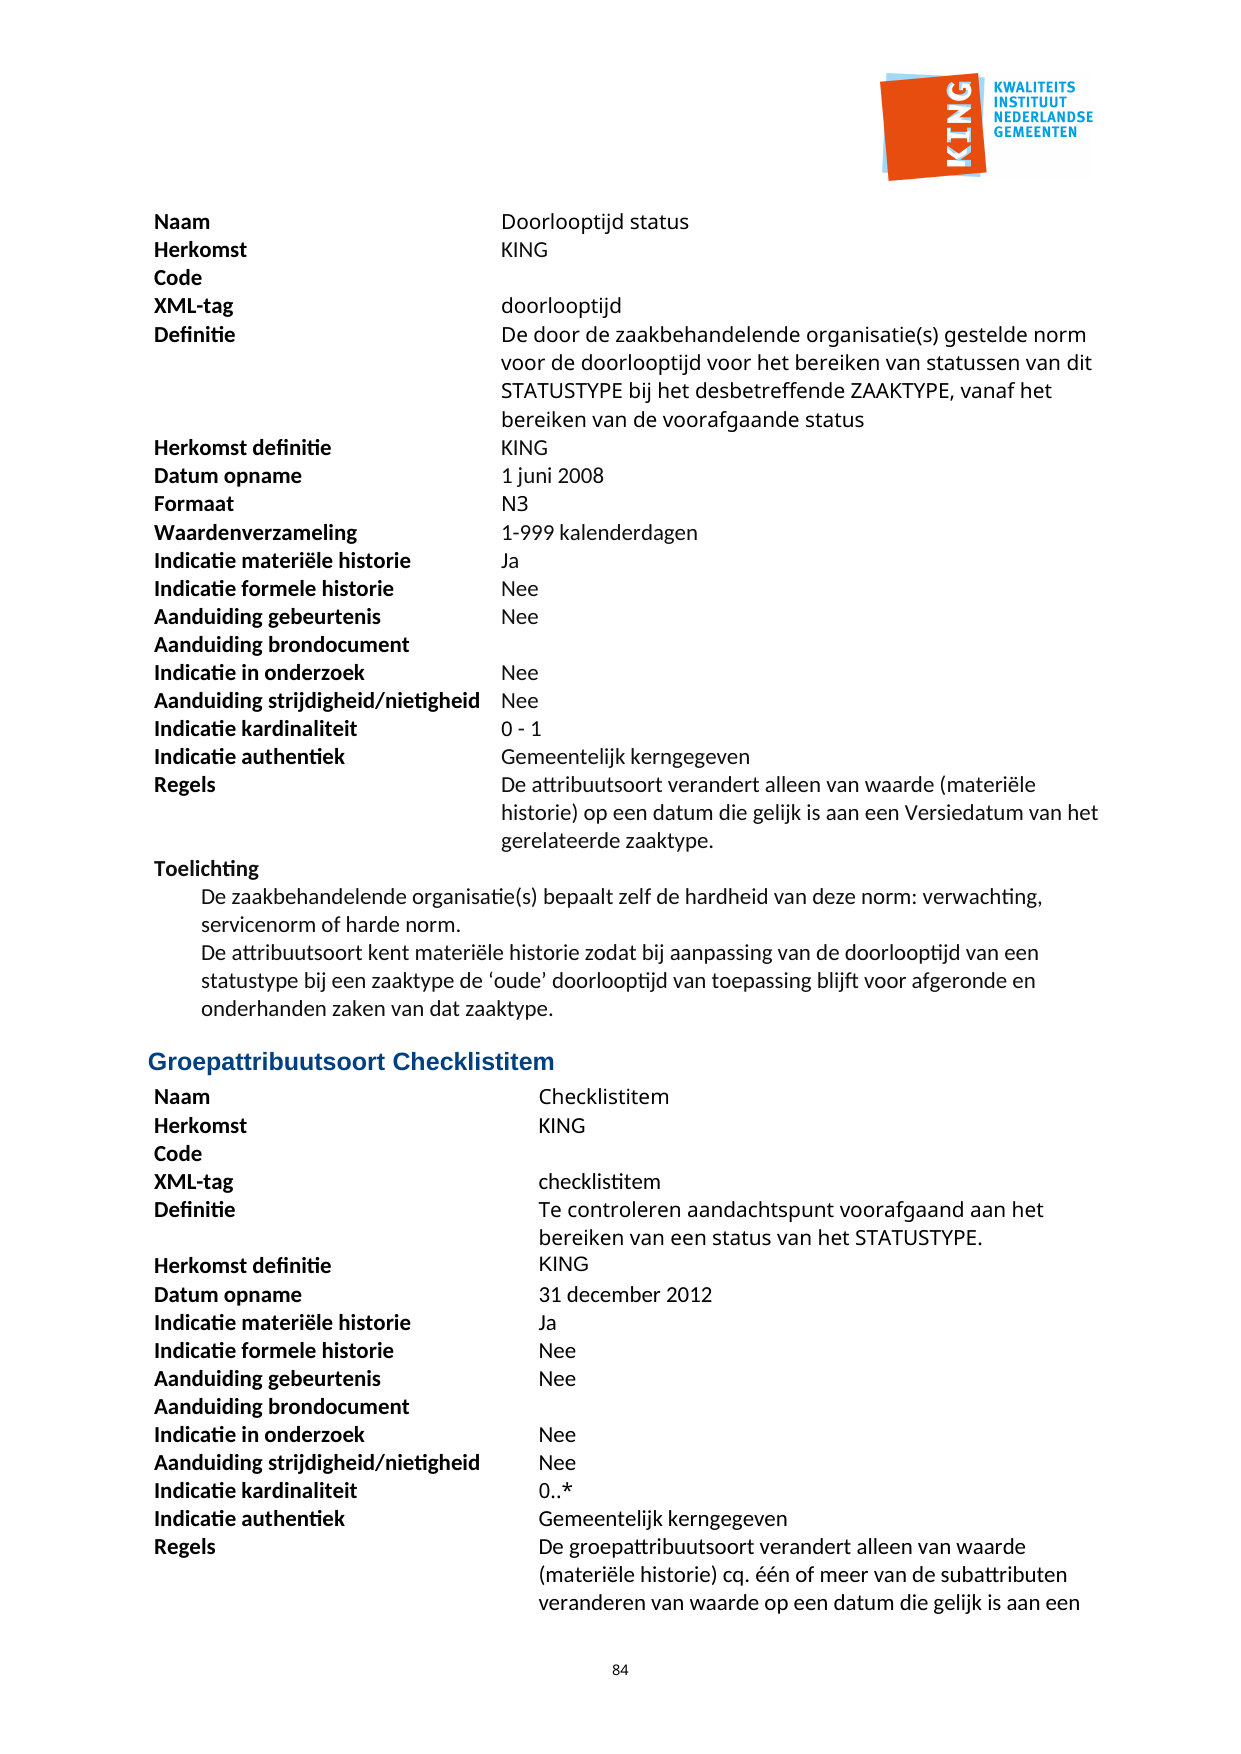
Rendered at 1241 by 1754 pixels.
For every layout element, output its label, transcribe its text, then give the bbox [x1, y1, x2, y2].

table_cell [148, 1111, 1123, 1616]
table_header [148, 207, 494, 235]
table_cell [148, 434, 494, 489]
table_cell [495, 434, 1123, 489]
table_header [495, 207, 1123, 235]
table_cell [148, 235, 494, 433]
text Groepattribuutsoort Checklistitem [148, 1047, 1092, 1076]
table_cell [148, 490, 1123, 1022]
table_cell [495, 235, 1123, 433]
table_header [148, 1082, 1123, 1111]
picture [880, 73, 1093, 181]
